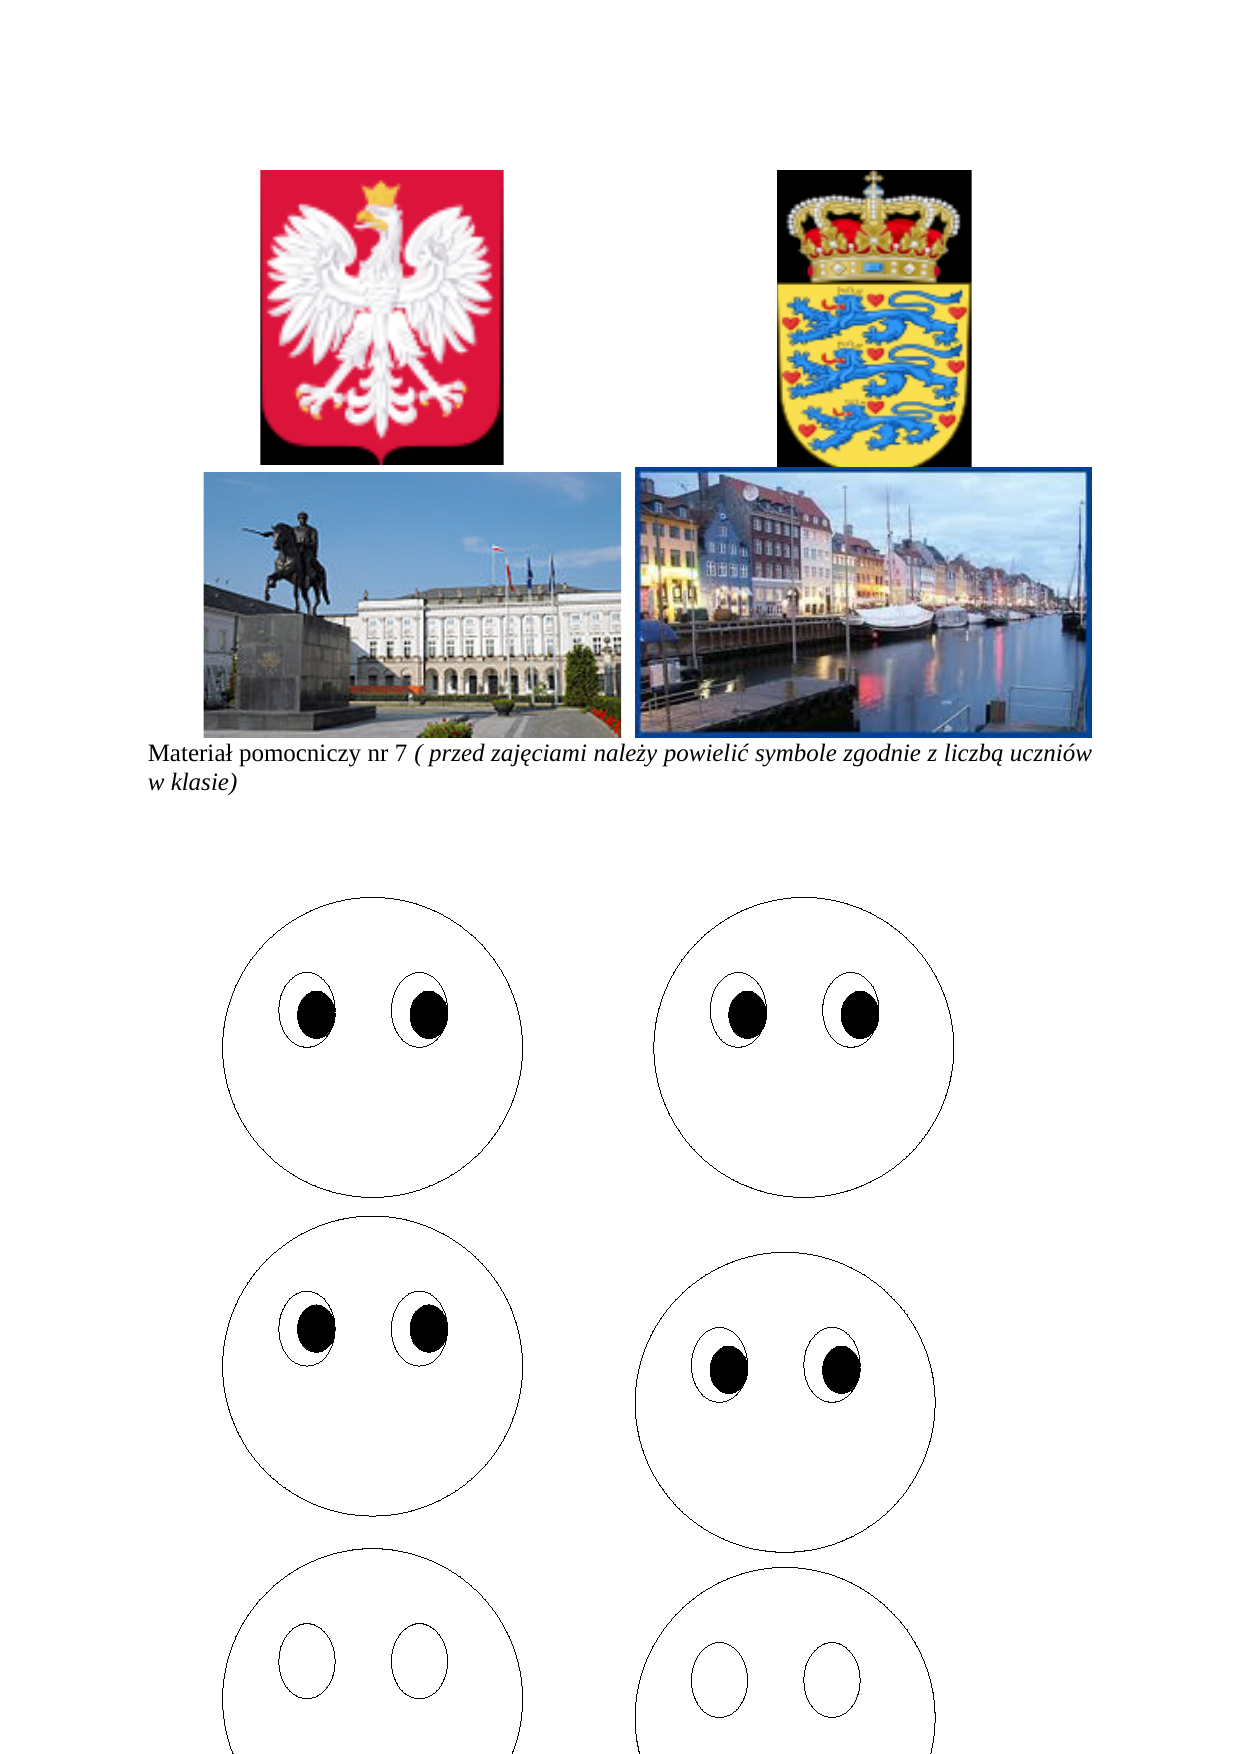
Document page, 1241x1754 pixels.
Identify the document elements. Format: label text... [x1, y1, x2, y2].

picture [635, 170, 1092, 738]
picture [203, 472, 622, 738]
picture [260, 170, 504, 465]
